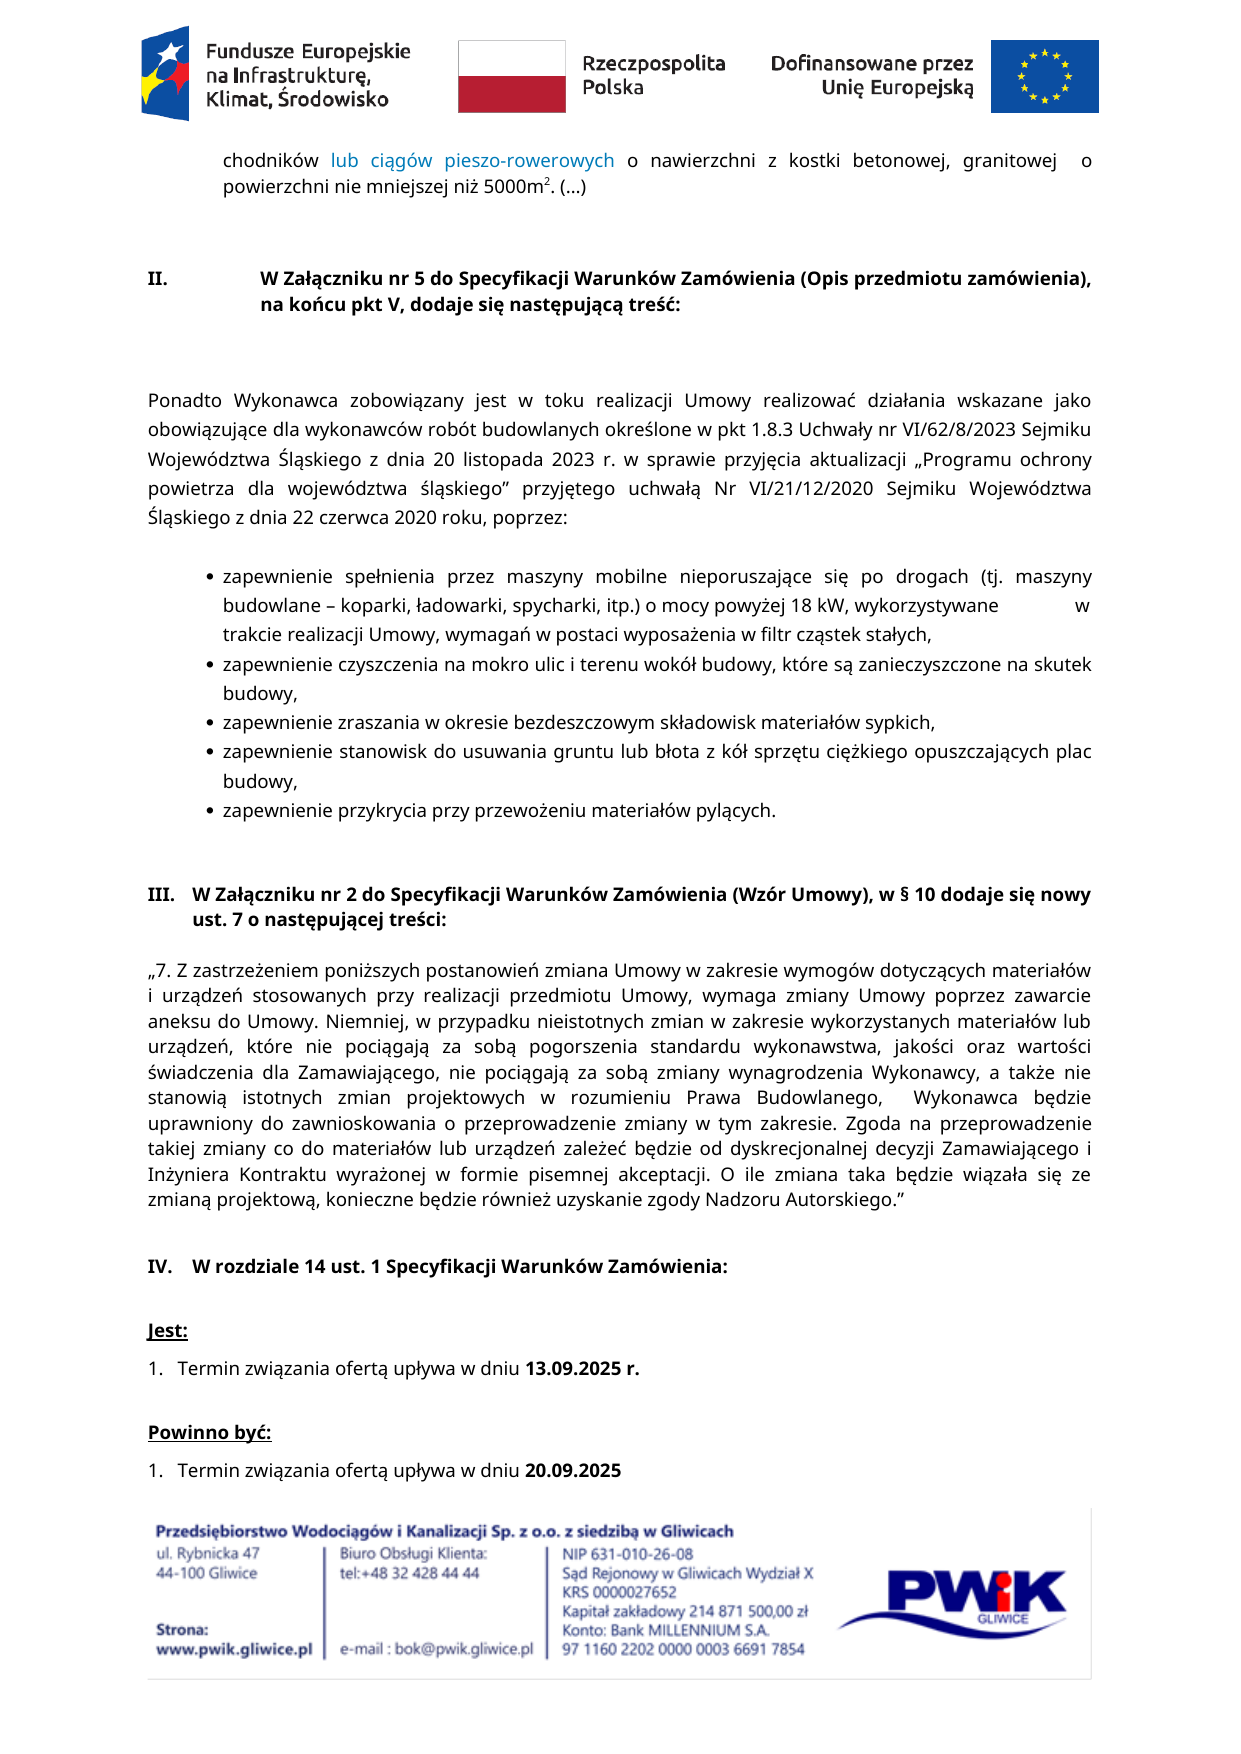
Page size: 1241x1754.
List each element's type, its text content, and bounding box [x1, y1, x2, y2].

list W rozdziale 14 ust. 1 Specyfikacji Warunków Zamówienia: [148, 1254, 1093, 1279]
list zapewnienie spełnienia przez maszyny mobilne nieporuszające się po drogach (tj. maszyny budowlane – koparki, ładowarki, spycharki, itp.) o mocy powyżej 18 kW, wykorzystywane w trakcie realizacji Umowy, wymagań w postaci wyposażenia w filtr cząstek stałych, [207, 563, 1093, 647]
list zapewnienie zraszania w okresie bezdeszczowym składowisk materiałów sypkich, [207, 709, 1093, 735]
picture [147, 1508, 1093, 1681]
text Jest: [148, 1317, 1093, 1343]
list zapewnienie przykrycia przy przewożeniu materiałów pylących. [207, 797, 1093, 823]
picture [123, 1, 1113, 145]
text Ponadto Wykonawca zobowiązany jest w toku realizacji Umowy realizować działania wskazane jako obowiązujące dla wykonawców robót budowlanych określone w pkt 1.8.3 Uchwały nr VI/62/8/2023 Sejmiku Województwa Śląskiego z dnia 20 listopada 2023 r. w sprawie przyjęcia aktualizacji „Programu ochrony powietrza dla województwa śląskiego” przyjętego uchwałą Nr VI/21/12/2020 Sejmiku Województwa Śląskiego z dnia 22 czerwca 2020 roku, poprzez: [148, 387, 1093, 530]
text Powinno być: [148, 1419, 1093, 1444]
list W Załączniku nr 5 do Specyfikacji Warunków Zamówienia (Opis przedmiotu zamówienia), na końcu pkt V, dodaje się następującą treść: [148, 265, 1093, 316]
list Termin związania ofertą upływa w dniu 13.09.2025 r. [148, 1355, 1093, 1381]
list Termin związania ofertą upływa w dniu 20.09.2025 [148, 1457, 1093, 1482]
text „7. Z zastrzeżeniem poniższych postanowień zmiana Umowy w zakresie wymogów dotyczących materiałów i urządzeń stosowanych przy realizacji przedmiotu Umowy, wymaga zmiany Umowy poprzez zawarcie aneksu do Umowy. Niemniej, w przypadku nieistotnych zmian w zakresie wykorzystanych materiałów lub urządzeń, które nie pociągają za sobą pogorszenia standardu wykonawstwa, jakości oraz wartości świadczenia dla Zamawiającego, nie pociągają za sobą zmiany wynagrodzenia Wykonawcy, a także nie stanowią istotnych zmian projektowych w rozumieniu Prawa Budowlanego, Wykonawca będzie uprawniony do zawnioskowania o przeprowadzenie zmiany w tym zakresie. Zgoda na przeprowadzenie takiej zmiany co do materiałów lub urządzeń zależeć będzie od dyskrecjonalnej decyzji Zamawiającego i Inżyniera Kontraktu wyrażonej w formie pisemnej akceptacji. O ile zmiana taka będzie wiązała się ze zmianą projektową, konieczne będzie również uzyskanie zgody Nadzoru Autorskiego.” [148, 957, 1093, 1212]
list zapewnienie czyszczenia na mokro ulic i terenu wokół budowy, które są zanieczyszczone na skutek budowy, [207, 651, 1093, 706]
list zapewnienie stanowisk do usuwania gruntu lub błota z kół sprzętu ciężkiego opuszczających plac budowy, [207, 739, 1093, 793]
list W Załączniku nr 2 do Specyfikacji Warunków Zamówienia (Wzór Umowy), w § 10 dodaje się nowy ust. 7 o następującej treści: [148, 881, 1093, 932]
